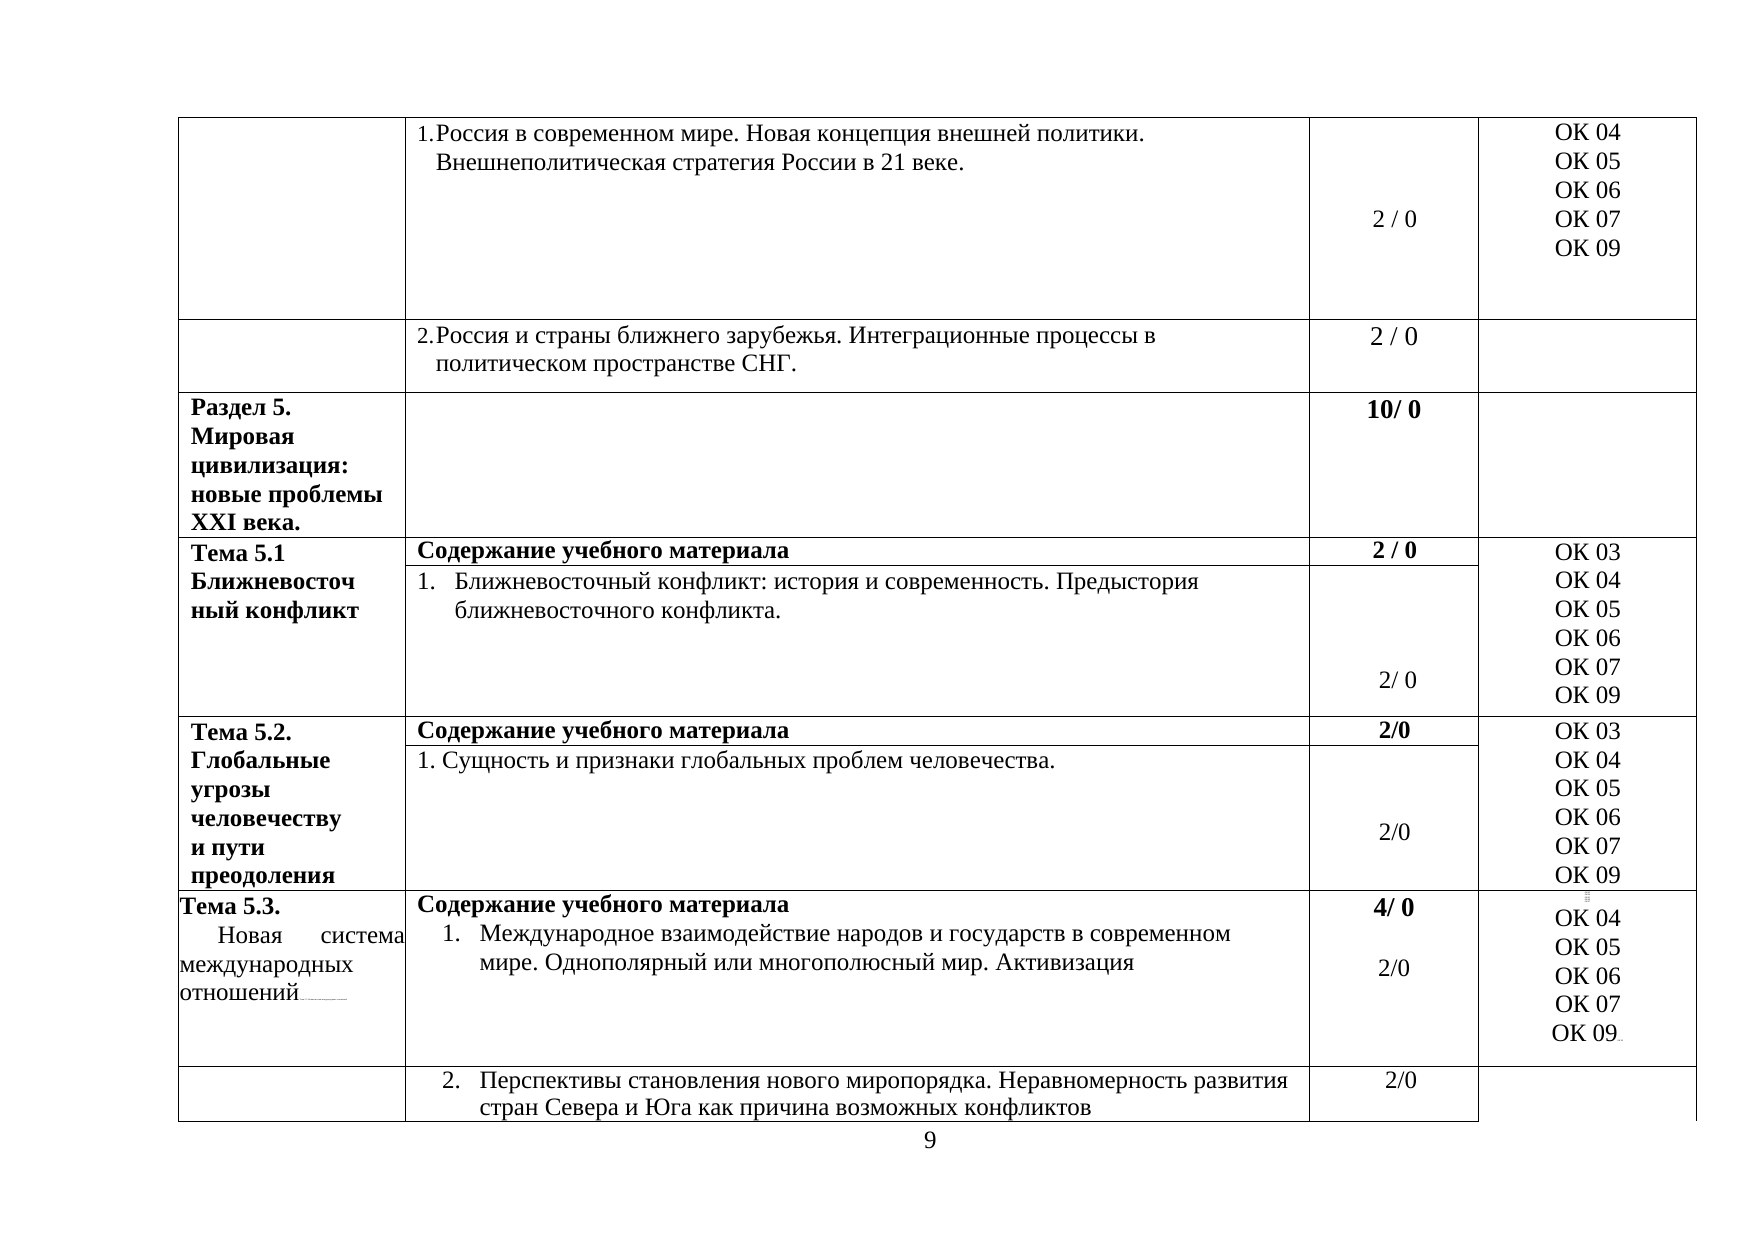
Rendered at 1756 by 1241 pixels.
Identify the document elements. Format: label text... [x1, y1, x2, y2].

table_cell Содержание учебного материала [406, 717, 1309, 744]
table_cell 2 / 0 [1310, 538, 1478, 565]
table_cell [179, 320, 405, 392]
table_cell [406, 393, 1309, 537]
table_cell 4/ 0 2/0 [1310, 891, 1478, 1066]
table_cell 2/0 [1310, 1067, 1478, 1121]
table_cell 2 / 0 [1310, 320, 1478, 392]
table_cell 10/ 0 [1310, 393, 1478, 537]
table_cell ОК 03 ОК 04 ОК 05 ОК 06 ОК 07 ОК 09 [1479, 717, 1696, 890]
table_cell 2/0 [1310, 717, 1478, 744]
table_cell [1479, 393, 1696, 537]
table_cell Содержание учебного материала Международное взаимодействие народов и государств в современном мире. Однополярный или многополюсный мир. Активизация [406, 891, 1309, 1066]
table_cell Перспективы становления нового миропорядка. Неравномерность развития стран Севера и Юга как причина возможных конфликтов [406, 1067, 1309, 1121]
table_header ОК 04 ОК 05 ОК 06 ОК 07 ОК 09 [1479, 118, 1696, 319]
table_cell Ближневосточный конфликт: история и современность. Предыстория ближневосточного конфликта. [406, 566, 1309, 716]
table_cell 2/ 0 [1310, 566, 1478, 716]
table_header Россия в современном мире. Новая концепция внешней политики. Внешнеполитическая стратегия России в 21 веке. [406, 118, 1309, 319]
table_cell Тема 5.2. Глобальные угрозы человечеству и пути преодоления [179, 717, 405, 890]
table_cell Россия и страны ближнего зарубежья. Интеграционные процессы в политическом пространстве СНГ. [406, 320, 1309, 392]
table_cell Раздел 5. Мировая цивилизация: новые проблемы XXI века. [179, 393, 405, 537]
table_cell ОК 03 ОК 04 ОК 05 ОК 06 ОК 07 ОК 09 [1479, 538, 1696, 716]
table_cell 2/0 [1310, 746, 1478, 890]
table_cell ОК 03 ОК 04 ОК 05 ОК 06 ОК 07 ОК 04 ОК 05 ОК 06 ОК 07 ОК 09ОК 09 [1479, 891, 1696, 1066]
table_header [179, 118, 405, 319]
table_cell [1479, 320, 1696, 392]
table_cell [1479, 1067, 1696, 1121]
table_cell Тема 5.3. Новая система международных отношений Тема 5.3. Новая система международных отношений [179, 891, 405, 1066]
table_cell Тема 5.1 Ближневосточный конфликт [179, 538, 405, 716]
table_header 2 / 0 [1310, 118, 1478, 319]
table_cell Содержание учебного материала [406, 538, 1309, 565]
table_cell [179, 1067, 405, 1121]
table_cell Сущность и признаки глобальных проблем человечества. [406, 746, 1309, 890]
